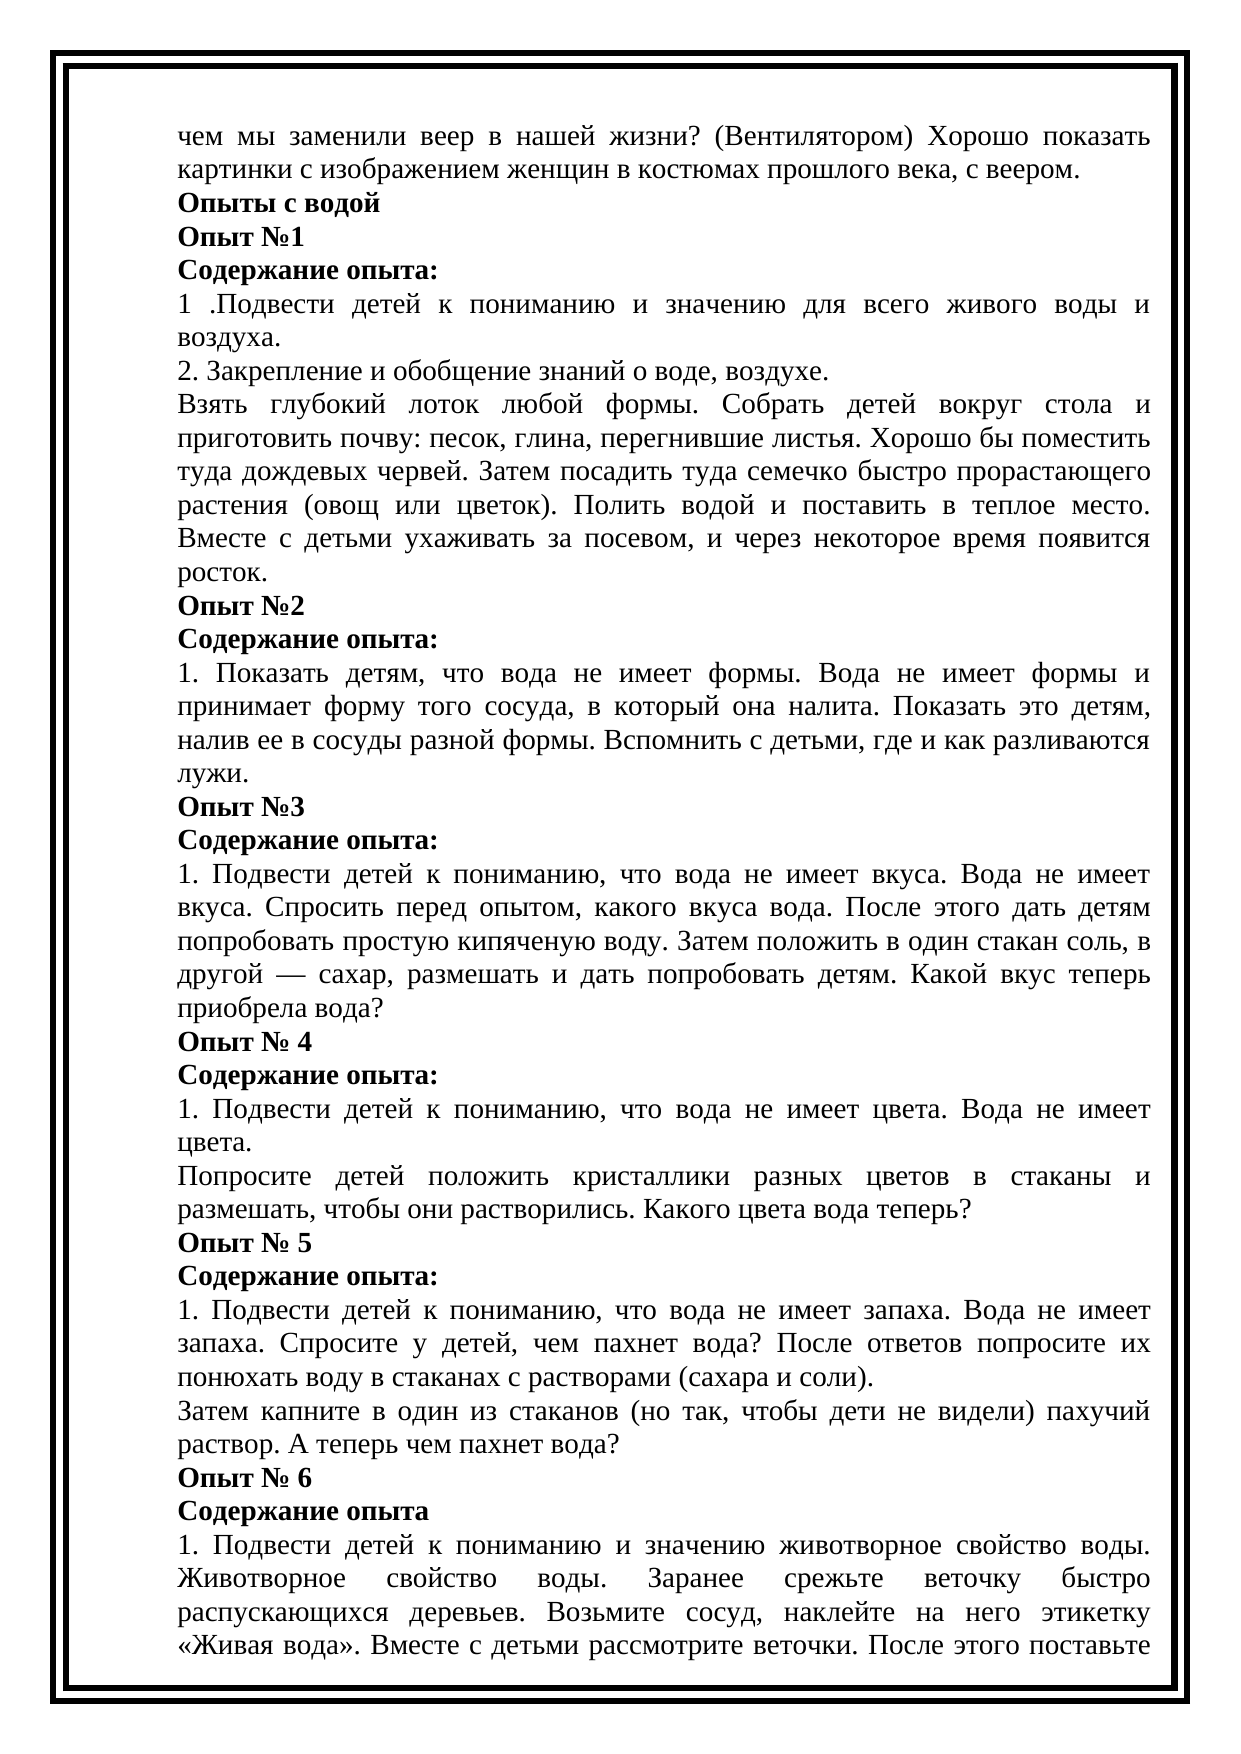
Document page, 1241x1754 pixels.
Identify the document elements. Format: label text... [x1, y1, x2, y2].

text Опыт №1 [177, 219, 1152, 252]
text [177, 118, 1152, 185]
text Опыт №3 [177, 789, 1152, 822]
text Попросите детей положить кристаллики разных цветов в стаканы и размешать, чтобы они растворились. Какого цвета вода теперь? [177, 1158, 1152, 1225]
text Содержание опыта: [177, 252, 1152, 286]
text 2. Закрепление и обобщение знаний о воде, воздухе. [177, 353, 1152, 386]
text Опыт № 6 [177, 1460, 1152, 1493]
text Опыт № 4 [177, 1024, 1152, 1057]
text 1. Подвести детей к пониманию, что вода не имеет запаха. Вода не имеет запаха. Спросите у детей, чем пахнет вода? После ответов попросите их понюхать воду в стаканах с растворами (сахара и соли). [177, 1292, 1152, 1393]
text 1. Подвести детей к пониманию, что вода не имеет цвета. Вода не имеет цвета. [177, 1091, 1152, 1158]
text Опыт № 5 [177, 1225, 1152, 1258]
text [177, 1527, 1152, 1661]
text Содержание опыта: [177, 822, 1152, 856]
text 1. Показать детям, что вода не имеет формы. Вода не имеет формы и принимает форму того сосуда, в который она налита. Показать это детям, налив ее в сосуды разной формы. Вспомнить с детьми, где и как разливаются лужи. [177, 655, 1152, 789]
text Опыты с водой [177, 185, 1152, 219]
text Содержание опыта [177, 1493, 1152, 1527]
text Взять глубокий лоток любой формы. Собрать детей вокруг стола и приготовить почву: песок, глина, перегнившие листья. Хорошо бы поместить туда дождевых червей. Затем посадить туда семечко быстро прорастающего растения (овощ или цветок). Полить водой и поставить в теплое место. Вместе с детьми ухаживать за посевом, и через некоторое время появится росток. [177, 386, 1152, 588]
text Опыт №2 [177, 588, 1152, 621]
text Содержание опыта: [177, 621, 1152, 655]
text Содержание опыта: [177, 1258, 1152, 1292]
text Затем капните в один из стаканов (но так, чтобы дети не видели) пахучий раствор. А теперь чем пахнет вода? [177, 1393, 1152, 1460]
text 1. Подвести детей к пониманию, что вода не имеет вкуса. Вода не имеет вкуса. Спросить перед опытом, какого вкуса вода. После этого дать детям попробовать простую кипяченую воду. Затем положить в один стакан соль, в другой — сахар, размешать и дать попробовать детям. Какой вкус теперь приобрела вода? [177, 856, 1152, 1024]
text 1 .Подвести детей к пониманию и значению для всего живого воды и воздуха. [177, 286, 1152, 353]
text Содержание опыта: [177, 1057, 1152, 1091]
